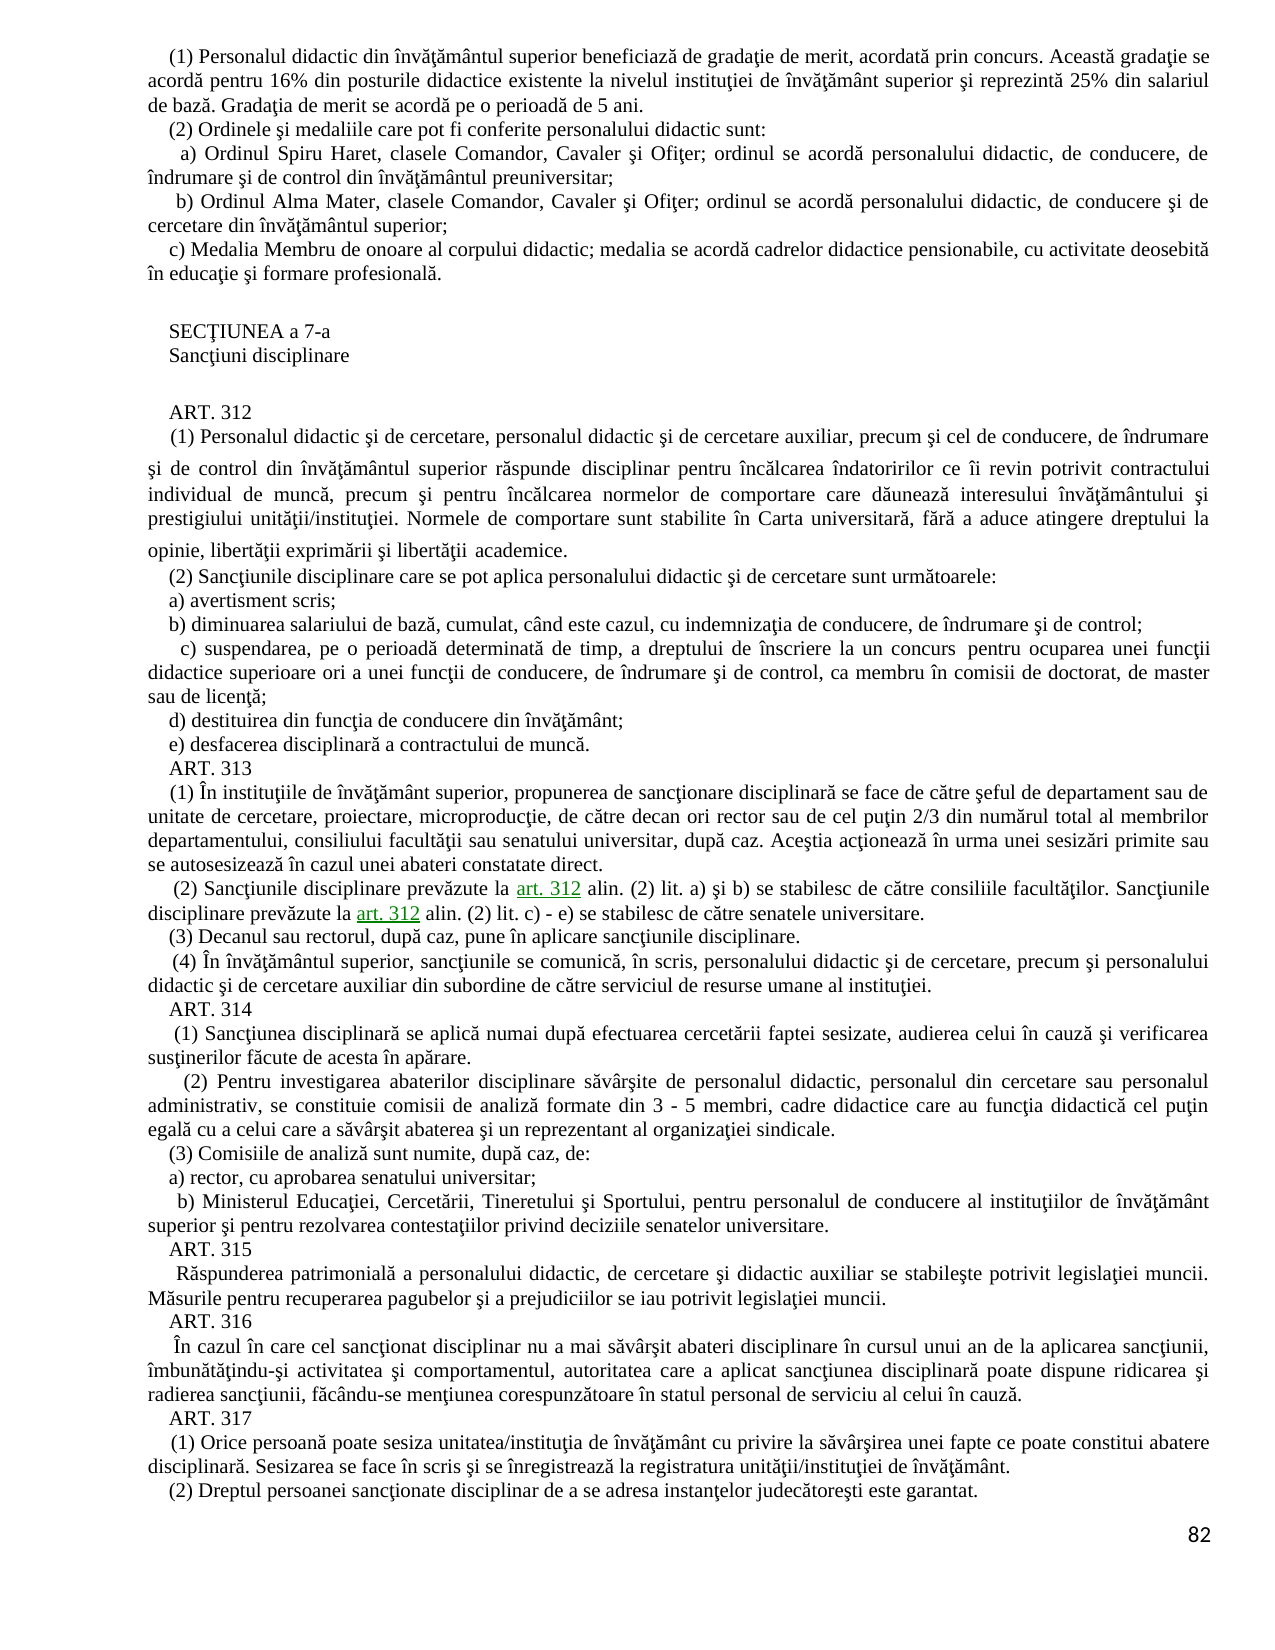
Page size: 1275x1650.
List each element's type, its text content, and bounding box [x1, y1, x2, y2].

text c) Medalia Membru de onoare al corpului didactic; medalia se acordă cadrelor didactice pensionabile, cu activitate deosebită în educaţie şi formare profesională. [148, 237, 1211, 285]
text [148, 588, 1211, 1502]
text ART. 312 [148, 400, 1211, 424]
text (2) Ordinele şi medaliile care pot fi conferite personalului didactic sunt: [148, 117, 1211, 141]
text (1) Personalul didactic din învăţământul superior beneficiază de gradaţie de merit, acordată prin concurs. Această gradaţie se acordă pentru 16% din posturile didactice existente la nivelul instituţiei de învăţământ superior şi reprezintă 25% din salariul de bază. Gradaţia de merit se acordă pe o perioadă de 5 ani. [148, 44, 1211, 117]
text (1) Personalul didactic şi de cercetare, personalul didactic şi de cercetare auxiliar, precum şi cel de conducere, de îndrumare şi de control din învăţământul superior răspunde disciplinar pentru încălcarea îndatoririlor ce îi revin potrivit contractului individual de muncă, precum şi pentru încălcarea normelor de comportare care dăunează interesului învăţământului şi prestigiului unităţii/instituţiei. Normele de comportare sunt stabilite în Carta universitară, fără a aduce atingere dreptului la opinie, libertăţii exprimării şi libertăţii academice. [148, 424, 1211, 563]
text (2) Sancţiunile disciplinare care se pot aplica personalului didactic şi de cercetare sunt următoarele: [148, 563, 1211, 588]
text SECŢIUNEA a 7-a [148, 318, 1211, 343]
text a) Ordinul Spiru Haret, clasele Comandor, Cavaler şi Ofiţer; ordinul se acordă personalului didactic, de conducere, de îndrumare şi de control din învăţământul preuniversitar; [148, 141, 1211, 189]
text b) Ordinul Alma Mater, clasele Comandor, Cavaler şi Ofiţer; ordinul se acordă personalului didactic, de conducere şi de cercetare din învăţământul superior; [148, 189, 1211, 237]
text Sancţiuni disciplinare [148, 343, 1211, 367]
